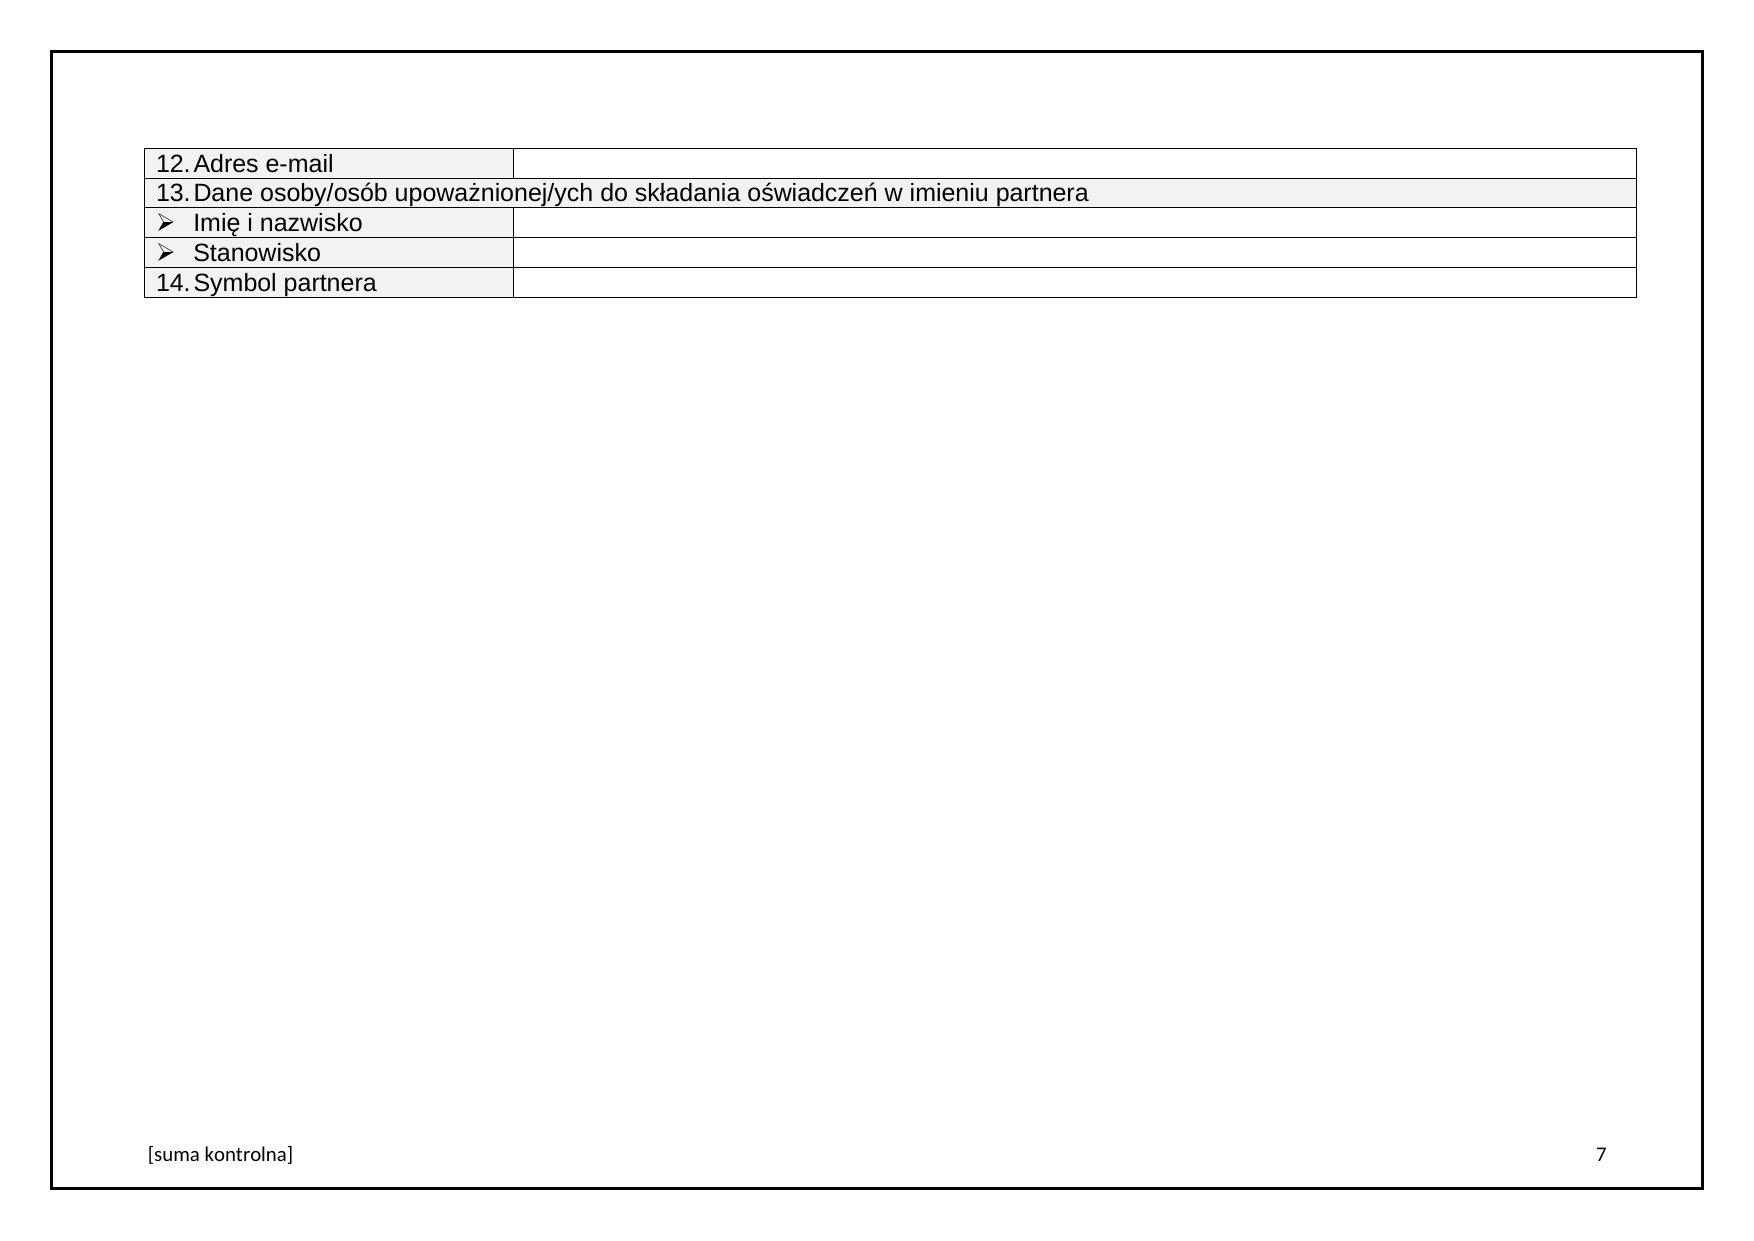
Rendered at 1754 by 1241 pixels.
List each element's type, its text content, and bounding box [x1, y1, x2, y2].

table_cell [514, 208, 1636, 237]
table_cell [514, 268, 1636, 297]
table_cell [514, 149, 1636, 177]
table_cell Dane osoby/osób upoważnionej/ych do składania oświadczeń w imieniu partnera [145, 179, 1636, 207]
table_cell Adres e-mail [145, 149, 513, 177]
table_cell Imię i nazwisko [145, 208, 513, 237]
table_cell Symbol partnera [145, 268, 513, 297]
table_cell [514, 238, 1636, 267]
table_cell Stanowisko [145, 238, 513, 267]
